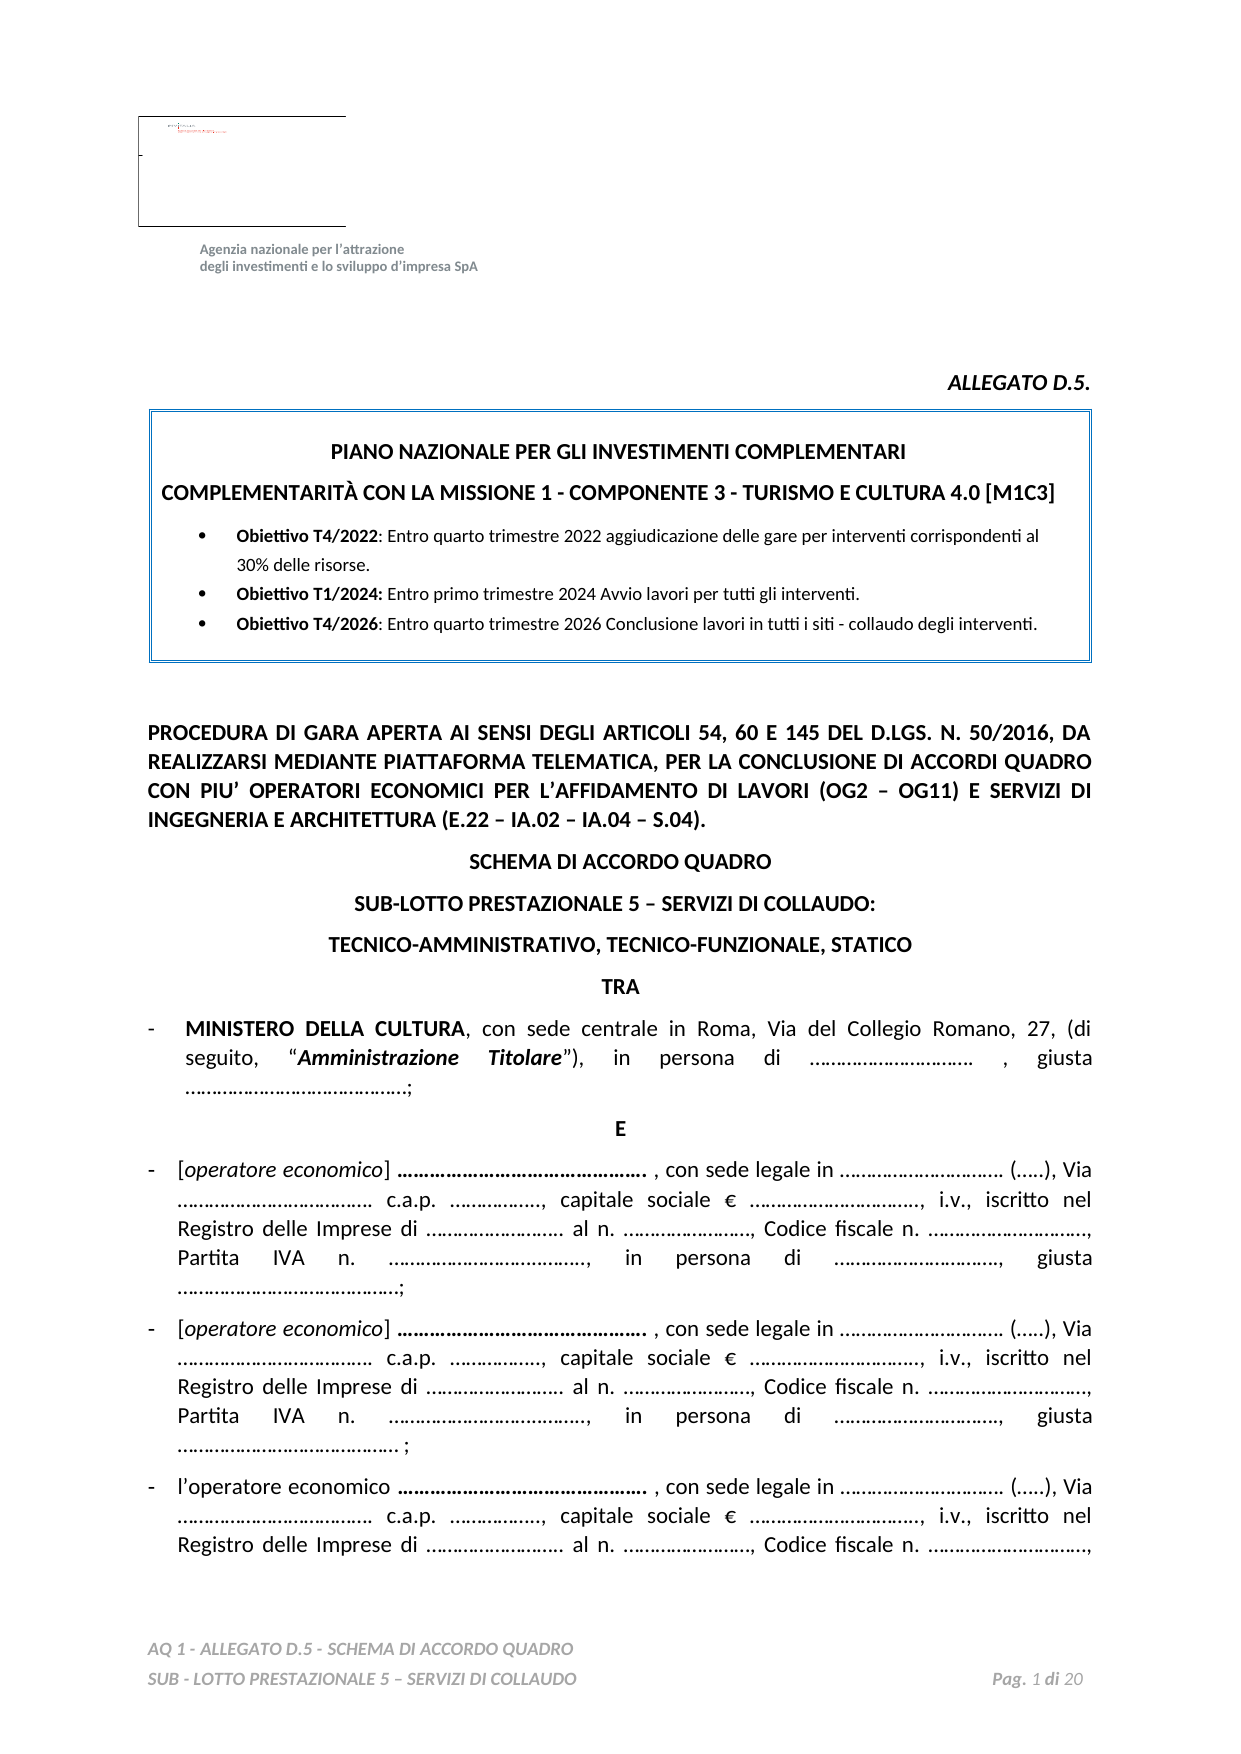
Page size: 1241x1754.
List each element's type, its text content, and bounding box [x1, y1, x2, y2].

text TRA [148, 971, 1093, 1000]
text ALLEGATO D.5. [148, 367, 1093, 396]
list [operatore economico] ………………………………………. , con sede legale in …………………………. (…..), Via ………………………………. c.a.p. …………….., capitale sociale € ………………………….., i.v., iscritto nel Registro delle Imprese di …………………….. al n. ……………………, Codice fiscale n. …………………………, Partita IVA n. ………………………..…….., in persona di …………………………., giusta …………………………………… ; [148, 1313, 1093, 1459]
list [148, 1471, 1093, 1559]
text SUB-LOTTO PRESTAZIONALE 5 – SERVIZI DI COLLAUDO: [148, 888, 1093, 917]
text PROCEDURA DI GARA APERTA AI SENSI DEGLI ARTICOLI 54, 60 E 145 DEL D.LGS. N. 50/2016, DA REALIZZARSI MEDIANTE PIATTAFORMA TELEMATICA, PER LA CONCLUSIONE DI ACCORDI QUADRO CON PIU’ OPERATORI ECONOMICI PER L’AFFIDAMENTO DI LAVORI (OG2 – OG11) E SERVIZI DI INGEGNERIA E ARCHITETTURA (E.22 – IA.02 – IA.04 – S.04). [148, 717, 1093, 834]
text E [148, 1113, 1093, 1142]
text TECNICO-AMMINISTRATIVO, TECNICO-FUNZIONALE, STATICO [148, 929, 1093, 959]
list [operatore economico] ………………………………………. , con sede legale in …………………………. (…..), Via ………………………………. c.a.p. …………….., capitale sociale € ………………………….., i.v., iscritto nel Registro delle Imprese di …………………….. al n. ……………………, Codice fiscale n. …………………………, Partita IVA n. ………………………..…….., in persona di …………………………., giusta ……………………………………; [148, 1154, 1093, 1300]
text SCHEMA DI ACCORDO QUADRO [148, 846, 1093, 875]
list MINISTERO DELLA CULTURA, con sede centrale in Roma, Via del Collegio Romano, 27, (di seguito, “Amministrazione Titolare”), in persona di …………………………. , giusta ……………………………………; [148, 1013, 1093, 1100]
table_header PIANO NAZIONALE PER GLI INVESTIMENTI COMPLEMENTARI COMPLEMENTARITÀ CON LA MISSIONE 1 - COMPONENTE 3 - TURISMO E CULTURA 4.0 [M1C3] Obiettivo T4/2022: Entro quarto trimestre 2022 aggiudicazione delle gare per interventi corrispondenti al 30% delle risorse. Obiettivo T1/2024: Entro primo trimestre 2024 Avvio lavori per tutti gli interventi. Obiettivo T4/2026: Entro quarto trimestre 2026 Conclusione lavori in tutti i siti - collaudo degli interventi. [152, 412, 1089, 660]
